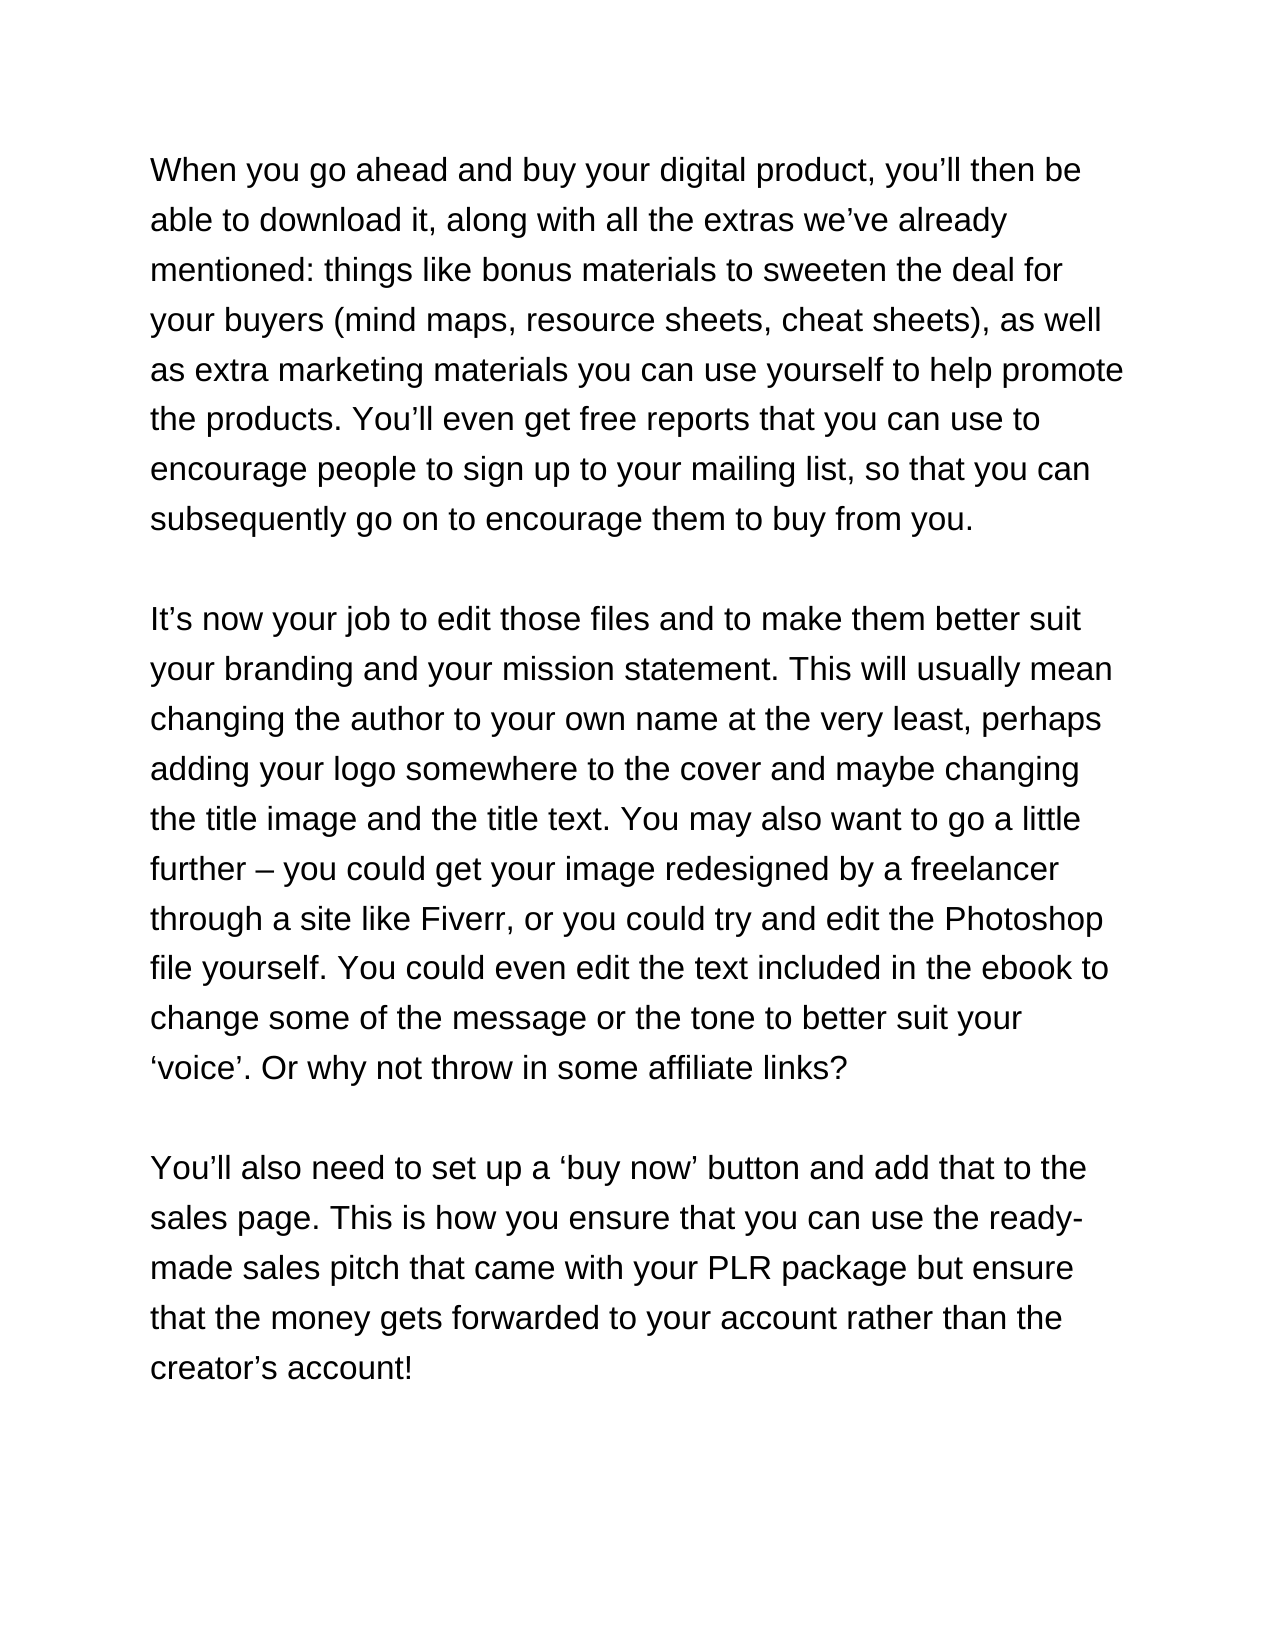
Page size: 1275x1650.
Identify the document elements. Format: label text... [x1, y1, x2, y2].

text It’s now your job to edit those files and to make them better suit your branding and your mission statement. This will usually mean changing the author to your own name at the very least, perhaps adding your logo somewhere to the cover and maybe changing the title image and the title text. You may also want to go a little further – you could get your image redesigned by a freelancer through a site like Fiverr, or you could try and edit the Photoshop file yourself. You could even edit the text included in the ebook to change some of the message or the tone to better suit your ‘voice’. Or why not throw in some affiliate links? [150, 599, 1125, 1087]
text When you go ahead and buy your digital product, you’ll then be able to download it, along with all the extras we’ve already mentioned: things like bonus materials to sweeten the deal for your buyers (mind maps, resource sheets, cheat sheets), as well as extra marketing materials you can use yourself to help promote the products. You’ll even get free reports that you can use to encourage people to sign up to your mailing list, so that you can subsequently go on to encourage them to buy from you. [150, 150, 1125, 538]
text You’ll also need to set up a ‘buy now’ button and add that to the sales page. This is how you ensure that you can use the ready-made sales pitch that came with your PLR package but ensure that the money gets forwarded to your account rather than the creator’s account! [150, 1148, 1125, 1386]
